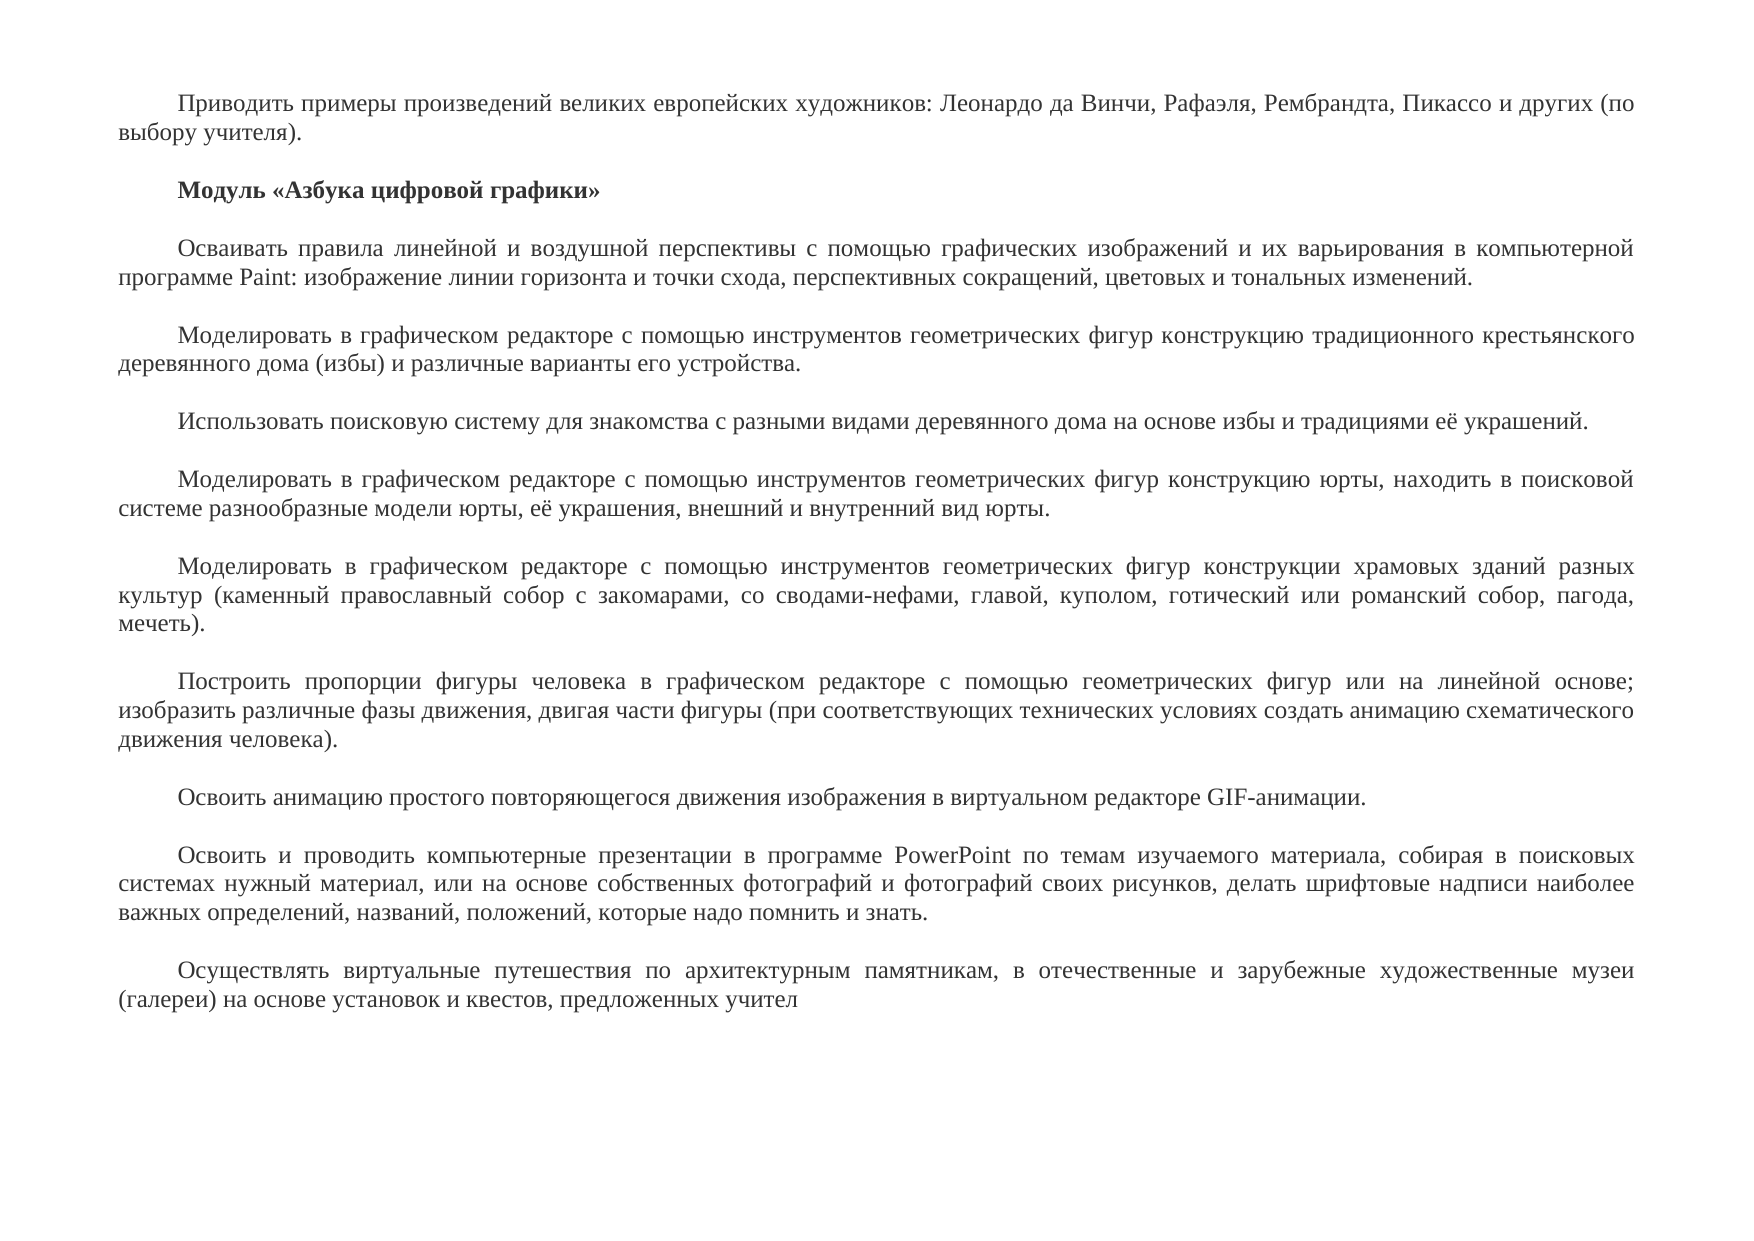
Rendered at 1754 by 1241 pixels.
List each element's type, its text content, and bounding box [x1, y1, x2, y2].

text Моделировать в графическом редакторе с помощью инструментов геометрических фигур конструкции храмовых зданий разных культур (каменный православный собор с закомарами, со сводами-нефами, главой, куполом, готический или романский собор, пагода, мечеть). [118, 551, 1636, 637]
text Освоить и проводить компьютерные презентации в программе PowerPoint по темам изучаемого материала, собирая в поисковых системах нужный материал, или на основе собственных фотографий и фотографий своих рисунков, делать шрифтовые надписи наиболее важных определений, названий, положений, которые надо помнить и знать. [118, 840, 1636, 926]
text Моделировать в графическом редакторе с помощью инструментов геометрических фигур конструкцию традиционного крестьянского деревянного дома (избы) и различные варианты его устройства. [118, 320, 1636, 377]
text Построить пропорции фигуры человека в графическом редакторе с помощью геометрических фигур или на линейной основе; изобразить различные фазы движения, двигая части фигуры (при соответствующих технических условиях создать анимацию схематического движения человека). [118, 666, 1636, 753]
text Приводить примеры произведений великих европейских художников: Леонардо да Винчи, Рафаэля, Рембрандта, Пикассо и других (по выбору учителя). [118, 88, 1636, 146]
text Осуществлять виртуальные путешествия по архитектурным памятникам, в отечественные и зарубежные художественные музеи (галереи) на основе установок и квестов, предложенных учител [118, 955, 1636, 1013]
text Освоить анимацию простого повторяющегося движения изображения в виртуальном редакторе GIF-анимации. [118, 782, 1636, 811]
text Моделировать в графическом редакторе с помощью инструментов геометрических фигур конструкцию юрты, находить в поисковой системе разнообразные модели юрты, её украшения, внешний и внутренний вид юрты. [118, 464, 1636, 522]
text Модуль «Азбука цифровой графики» [118, 175, 1636, 204]
text Осваивать правила линейной и воздушной перспективы с помощью графических изображений и их варьирования в компьютерной программе Paint: изображение линии горизонта и точки схода, перспективных сокращений, цветовых и тональных изменений. [118, 233, 1636, 291]
text Использовать поисковую систему для знакомства с разными видами деревянного дома на основе избы и традициями её украшений. [118, 406, 1636, 435]
